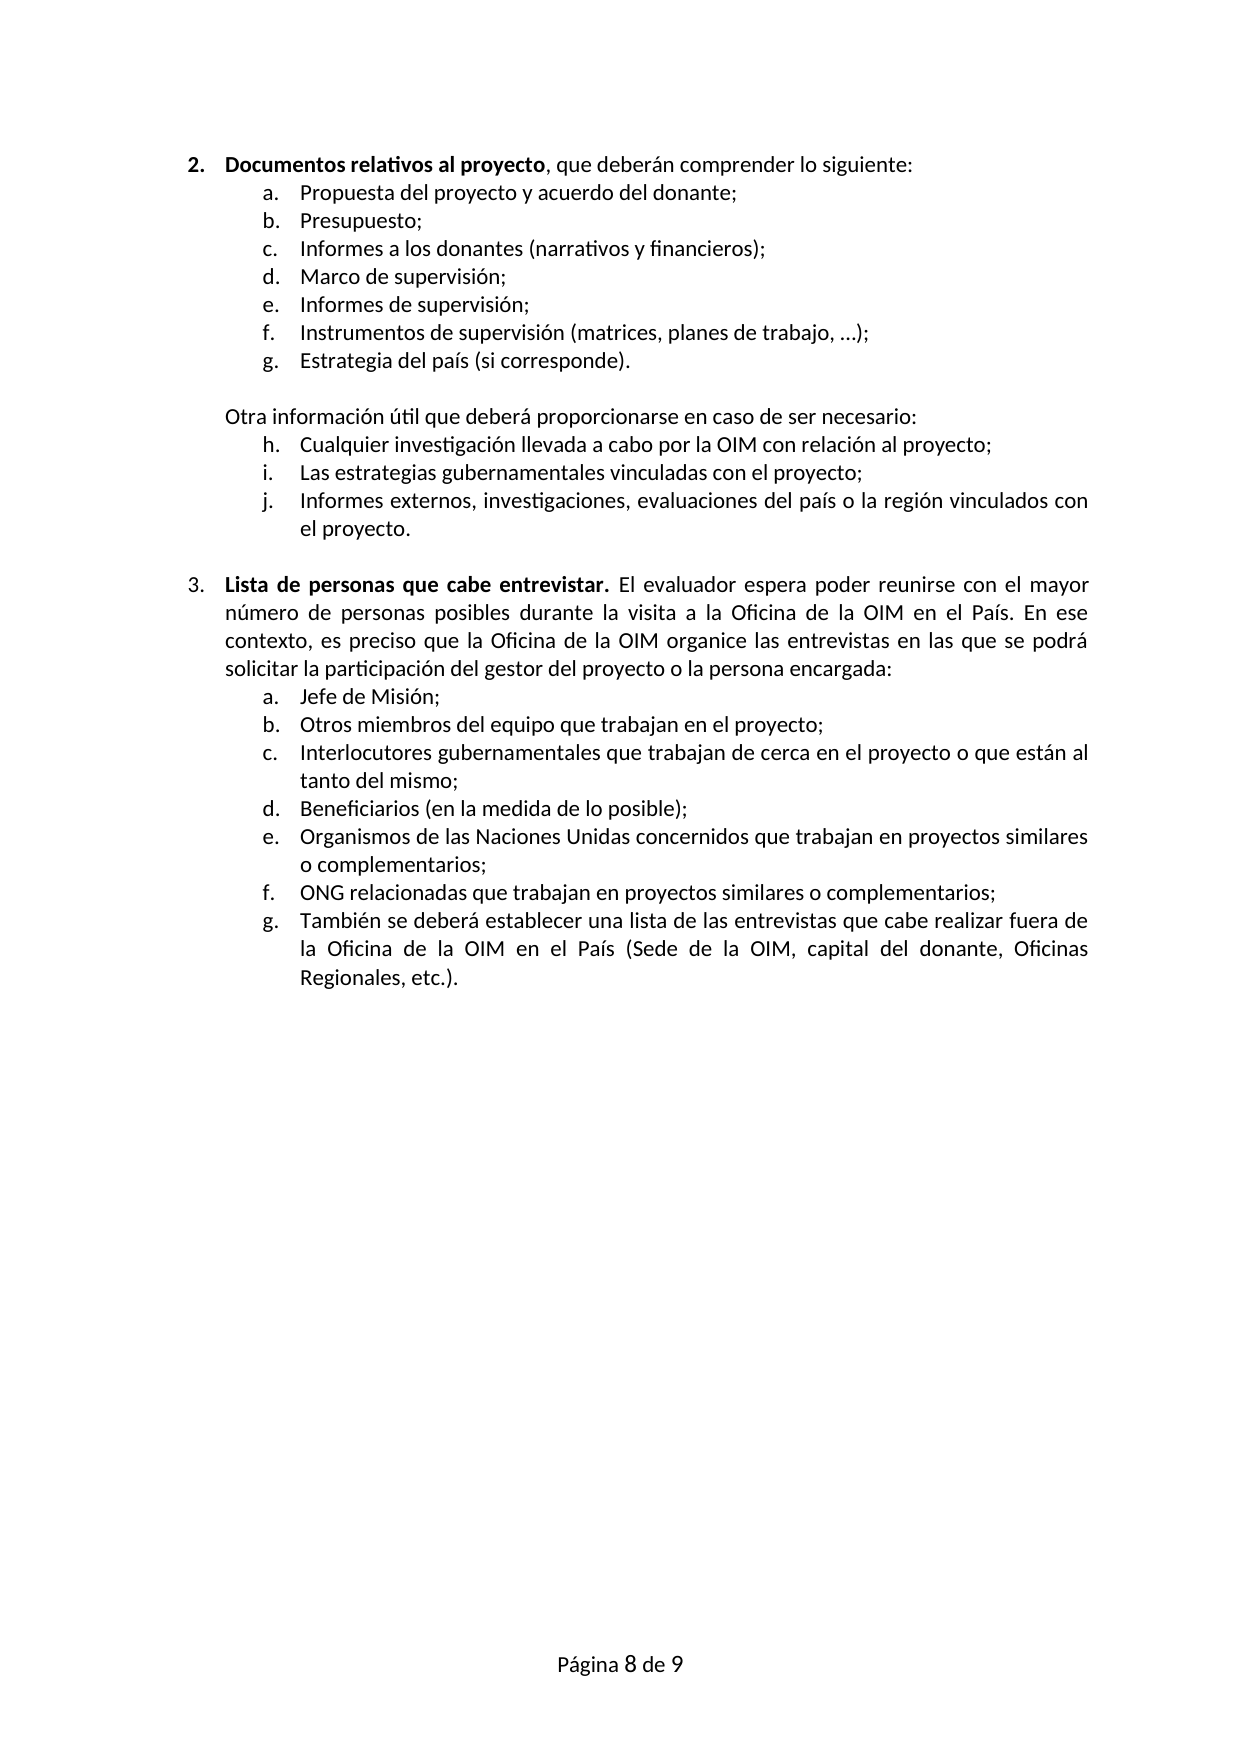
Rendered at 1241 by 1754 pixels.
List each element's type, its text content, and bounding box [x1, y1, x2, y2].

list Informes externos, investigaciones, evaluaciones del país o la región vinculados con el proyecto. [262, 486, 1090, 542]
list ONG relacionadas que trabajan en proyectos similares o complementarios; [262, 878, 1090, 907]
list Documentos relativos al proyecto, que deberán comprender lo siguiente: [187, 150, 1090, 178]
list Otros miembros del equipo que trabajan en el proyecto; [262, 710, 1090, 738]
list Marco de supervisión; [262, 262, 1090, 290]
list Beneficiarios (en la medida de lo posible); [262, 794, 1090, 822]
list Interlocutores gubernamentales que trabajan de cerca en el proyecto o que están al tanto del mismo; [262, 738, 1090, 794]
list Informes de supervisión; [262, 290, 1090, 318]
list Propuesta del proyecto y acuerdo del donante; [262, 178, 1090, 206]
list Lista de personas que cabe entrevistar. El evaluador espera poder reunirse con el mayor número de personas posibles durante la visita a la Oficina de la OIM en el País. En ese contexto, es preciso que la Oficina de la OIM organice las entrevistas en las que se podrá solicitar la participación del gestor del proyecto o la persona encargada: [187, 570, 1090, 682]
list Organismos de las Naciones Unidas concernidos que trabajan en proyectos similares o complementarios; [262, 822, 1090, 878]
list Jefe de Misión; [262, 682, 1090, 710]
list Cualquier investigación llevada a cabo por la OIM con relación al proyecto; [262, 430, 1090, 458]
list Presupuesto; [262, 206, 1090, 234]
list Las estrategias gubernamentales vinculadas con el proyecto; [262, 458, 1090, 486]
list Otra información útil que deberá proporcionarse en caso de ser necesario: [225, 402, 1090, 430]
list Estrategia del país (si corresponde). [262, 346, 1090, 374]
list También se deberá establecer una lista de las entrevistas que cabe realizar fuera de la Oficina de la OIM en el País (Sede de la OIM, capital del donante, Oficinas Regionales, etc.). [262, 907, 1090, 991]
list Informes a los donantes (narrativos y financieros); [262, 234, 1090, 262]
list Instrumentos de supervisión (matrices, planes de trabajo, …); [262, 318, 1090, 346]
